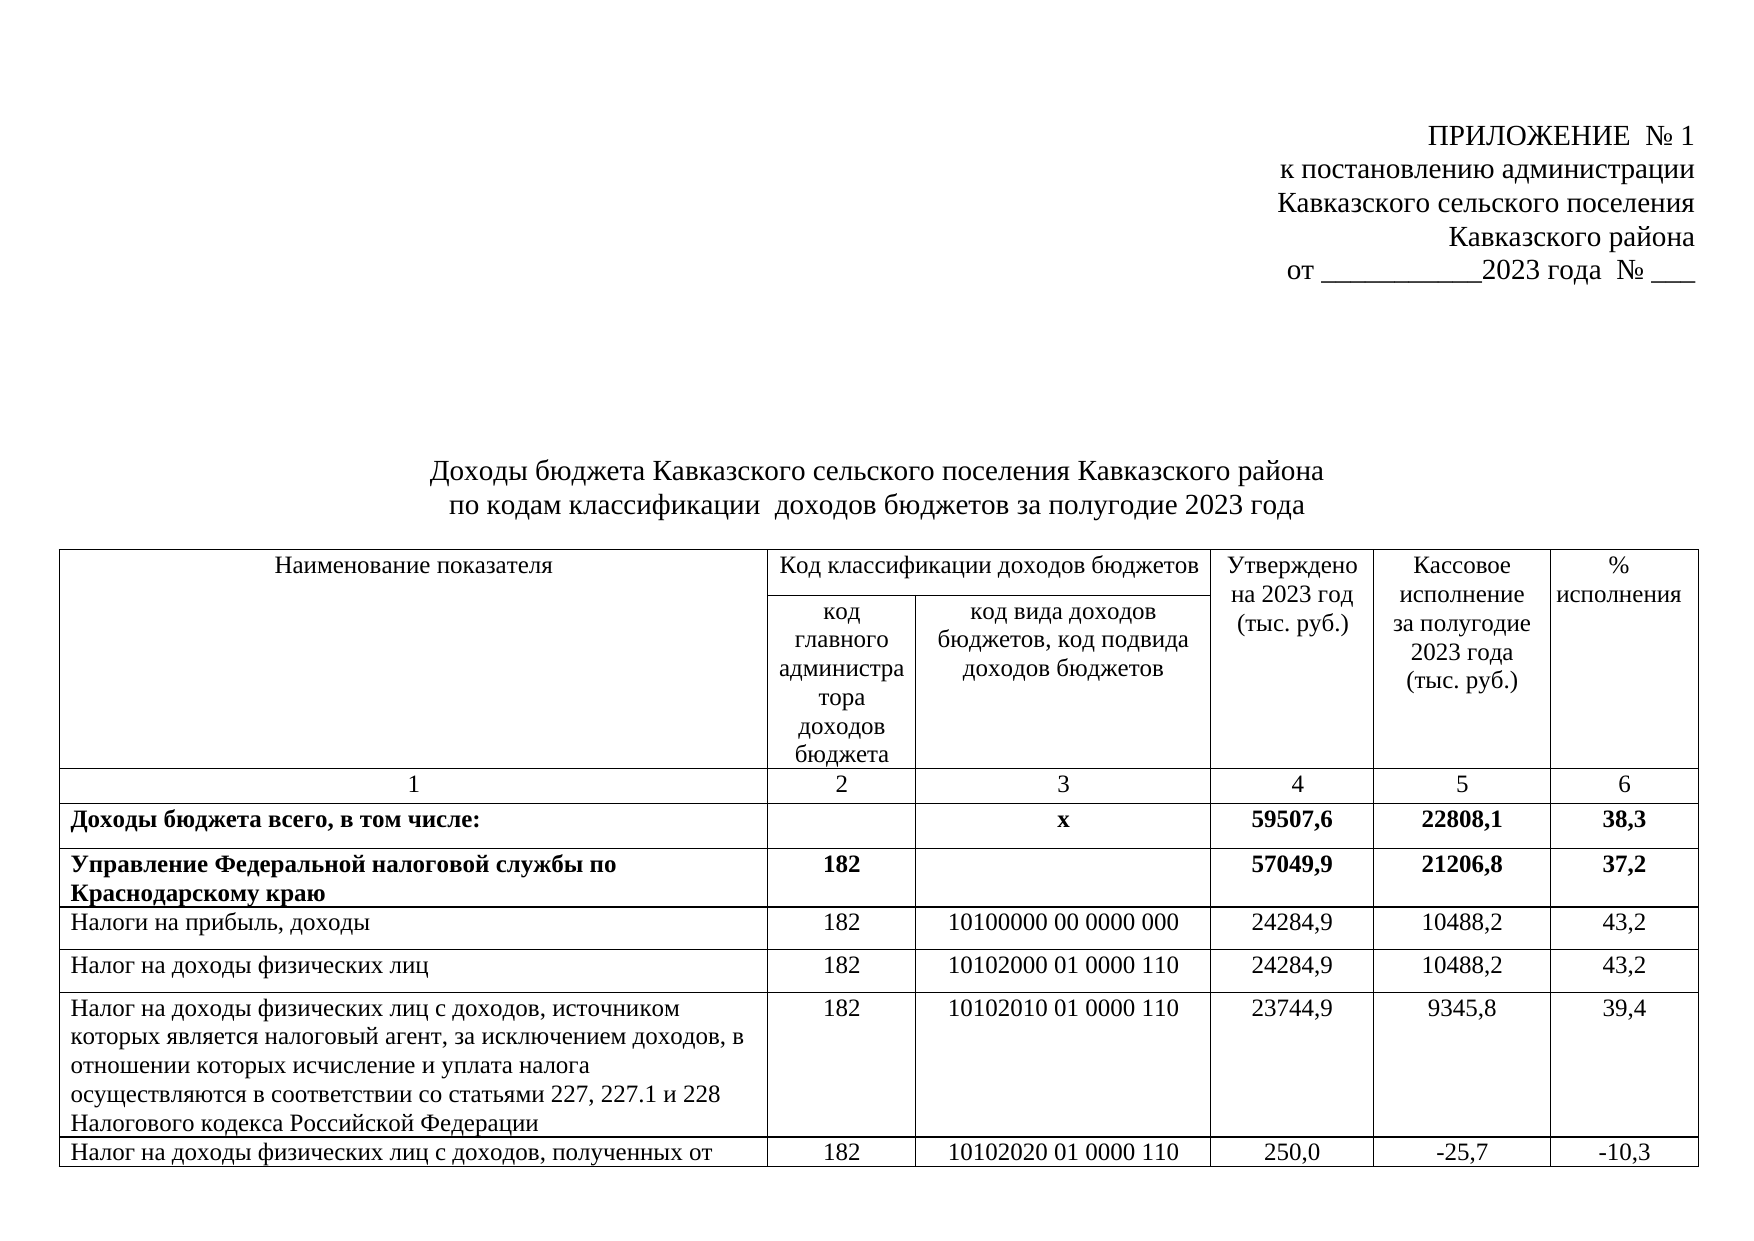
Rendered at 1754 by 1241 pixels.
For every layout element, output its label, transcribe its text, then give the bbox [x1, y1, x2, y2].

text по кодам классификации доходов бюджетов за полугодие 2023 года [59, 487, 1695, 521]
table_cell 182 [768, 1138, 915, 1166]
table_cell 3 [916, 769, 1210, 803]
table_cell 24284,9 [1211, 950, 1373, 992]
table_cell -25,7 [1374, 1138, 1550, 1166]
table_cell 1 [60, 769, 767, 803]
text Кавказского сельского поселения [517, 185, 1695, 219]
table_cell 37,2 [1551, 849, 1698, 906]
text Доходы бюджета Кавказского сельского поселения Кавказского района [59, 453, 1695, 487]
table_header Утверждено на 2023 год (тыс. руб.) [1211, 550, 1373, 768]
table_cell 5 [1374, 769, 1550, 803]
table_cell х [916, 804, 1210, 848]
table_cell 182 [768, 908, 915, 949]
table_cell 21206,8 [1374, 849, 1550, 906]
table_cell 10102010 01 0000 110 [916, 993, 1210, 1136]
table_cell 9345,8 [1374, 993, 1550, 1136]
table_header Наименование показателя [60, 550, 767, 768]
table_cell 38,3 [1551, 804, 1698, 848]
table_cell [916, 1138, 1210, 1166]
table_cell 250,0 [1211, 1138, 1373, 1166]
table_cell Доходы бюджета всего, в том числе: [60, 804, 767, 848]
table_cell [916, 849, 1210, 906]
table_cell 24284,9 [1211, 908, 1373, 949]
table_cell 4 [1211, 769, 1373, 803]
table_header % исполнения [1551, 550, 1698, 768]
text от ___________2023 года № ___ [59, 252, 1695, 286]
text Кавказского района [59, 219, 1695, 252]
table_header Код классификации доходов бюджетов [768, 550, 1210, 595]
table_cell 59507,6 [1211, 804, 1373, 848]
text к постановлению администрации [517, 152, 1695, 185]
table_cell 182 [768, 849, 915, 906]
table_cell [60, 1138, 767, 1166]
table_cell 6 [1551, 769, 1698, 803]
table_cell 10100000 00 0000 000 [916, 908, 1210, 949]
table_cell [768, 804, 915, 848]
table_cell -10,3 [1551, 1138, 1698, 1166]
table_cell 22808,1 [1374, 804, 1550, 848]
table_cell Налоги на прибыль, доходы [60, 908, 767, 949]
table_cell 182 [768, 993, 915, 1136]
table_cell 39,4 [1551, 993, 1698, 1136]
table_cell 10102000 01 0000 110 [916, 950, 1210, 992]
table_cell 182 [768, 950, 915, 992]
table_cell 57049,9 [1211, 849, 1373, 906]
table_cell Налог на доходы физических лиц с доходов, источником которых является налоговый агент, за исключением доходов, в отношении которых исчисление и уплата налога осуществляются в соответствии со статьями 227, 227.1 и 228 Налогового кодекса Российской Федерации [60, 993, 767, 1136]
table_cell код главного администра тора доходов бюджета [768, 596, 915, 768]
table_cell 43,2 [1551, 908, 1698, 949]
text ПРИЛОЖЕНИЕ № 1 [620, 118, 1695, 152]
table_cell код вида доходов бюджетов, код подвида доходов бюджетов [916, 596, 1210, 768]
table_cell Налог на доходы физических лиц [60, 950, 767, 992]
table_cell 10488,2 [1374, 950, 1550, 992]
table_cell 23744,9 [1211, 993, 1373, 1136]
table_header Кассовое исполнение за полугодие 2023 года (тыс. руб.) [1374, 550, 1550, 768]
table_cell Управление Федеральной налоговой службы по Краснодарскому краю [60, 849, 767, 906]
table_cell 43,2 [1551, 950, 1698, 992]
table_cell 10488,2 [1374, 908, 1550, 949]
table_cell 2 [768, 769, 915, 803]
